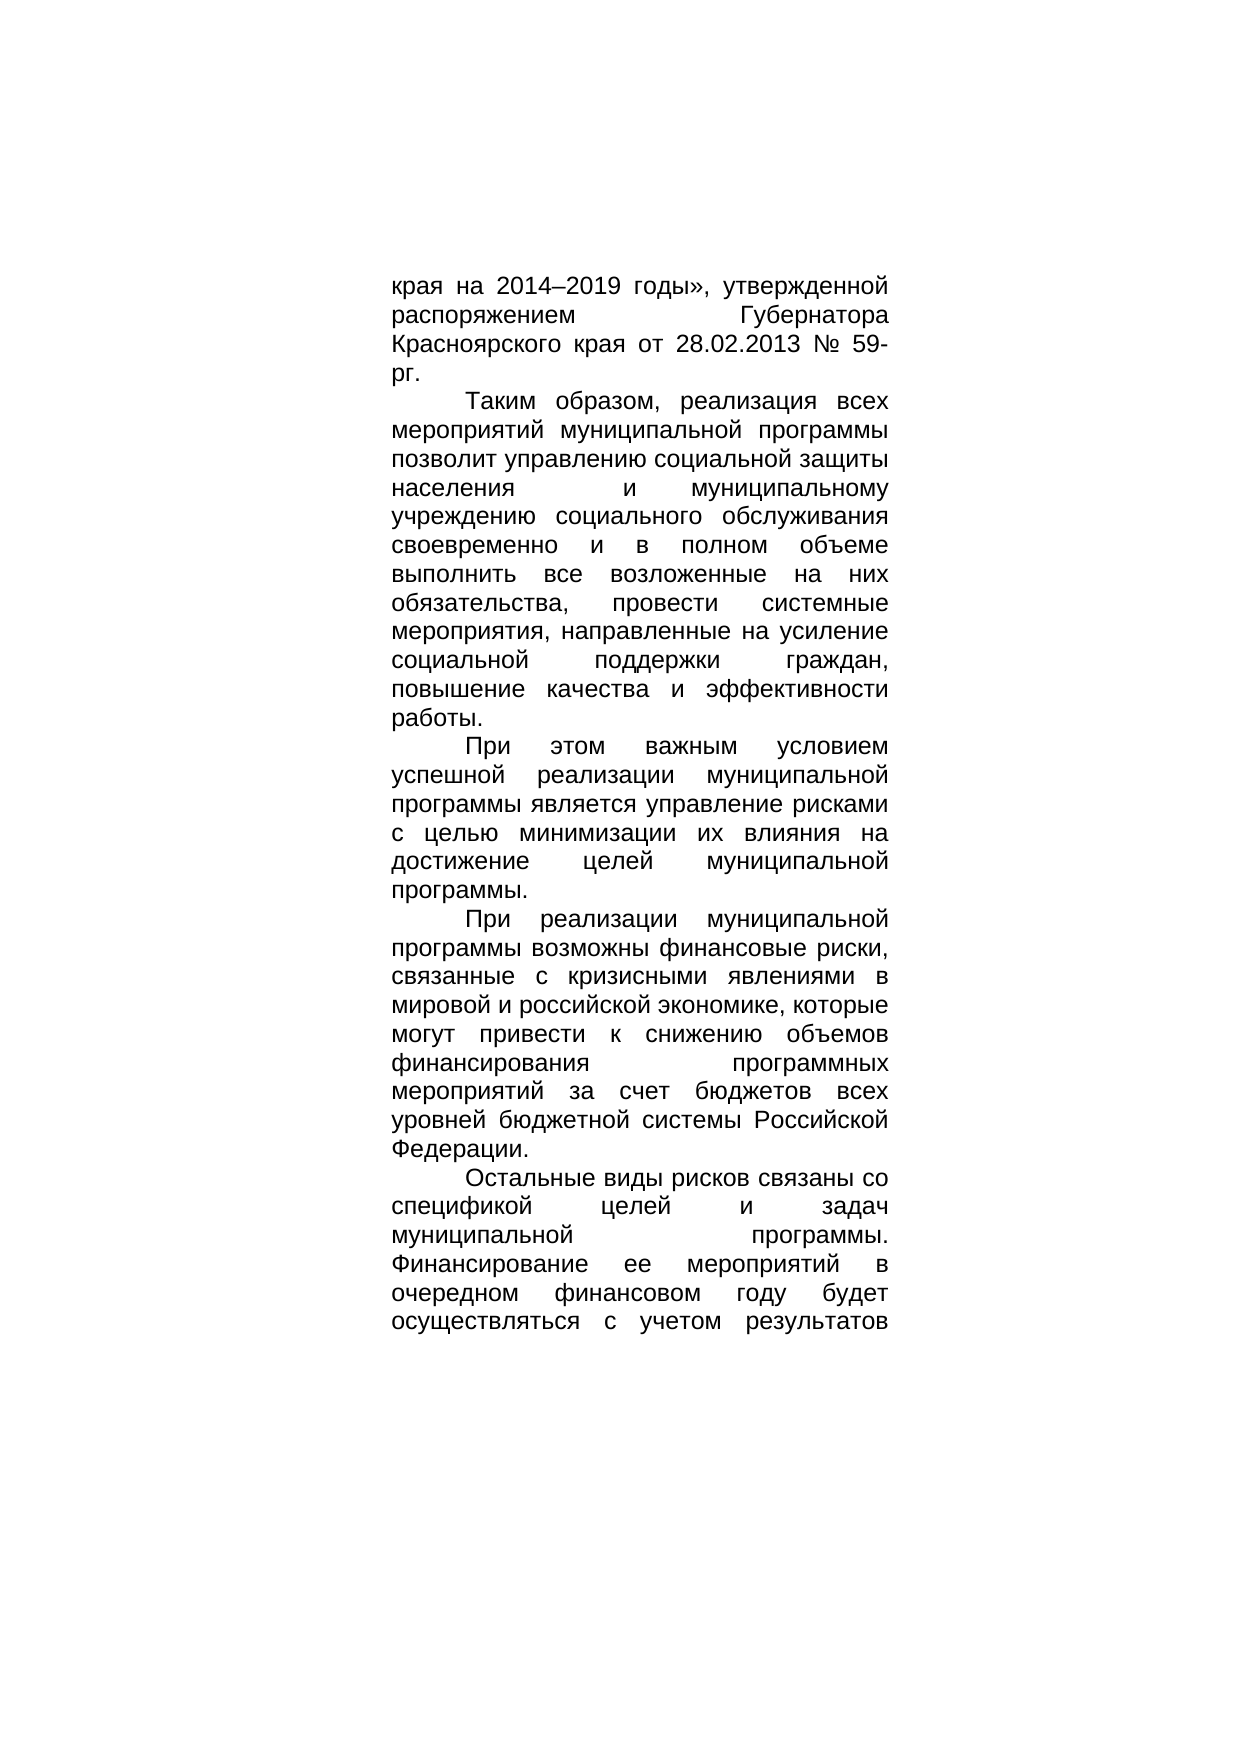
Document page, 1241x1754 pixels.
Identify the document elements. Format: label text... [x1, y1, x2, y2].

text Таким образом, реализация всех мероприятий муниципальной программы позволит управлению социальной защиты населения и муниципальному учреждению социального обслуживания своевременно и в полном объеме выполнить все возложенные на них обязательства, провести системные мероприятия, направленные на усиление социальной поддержки граждан, повышение качества и эффективности работы. [391, 386, 889, 731]
text При этом важным условием успешной реализации муниципальной программы является управление рисками с целью минимизации их влияния на достижение целей муниципальной программы. [391, 731, 889, 904]
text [391, 1162, 889, 1335]
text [391, 271, 889, 386]
text При реализации муниципальной программы возможны финансовые риски, связанные с кризисными явлениями в мировой и российской экономике, которые могут привести к снижению объемов финансирования программных мероприятий за счет бюджетов всех уровней бюджетной системы Российской Федерации. [391, 904, 889, 1162]
